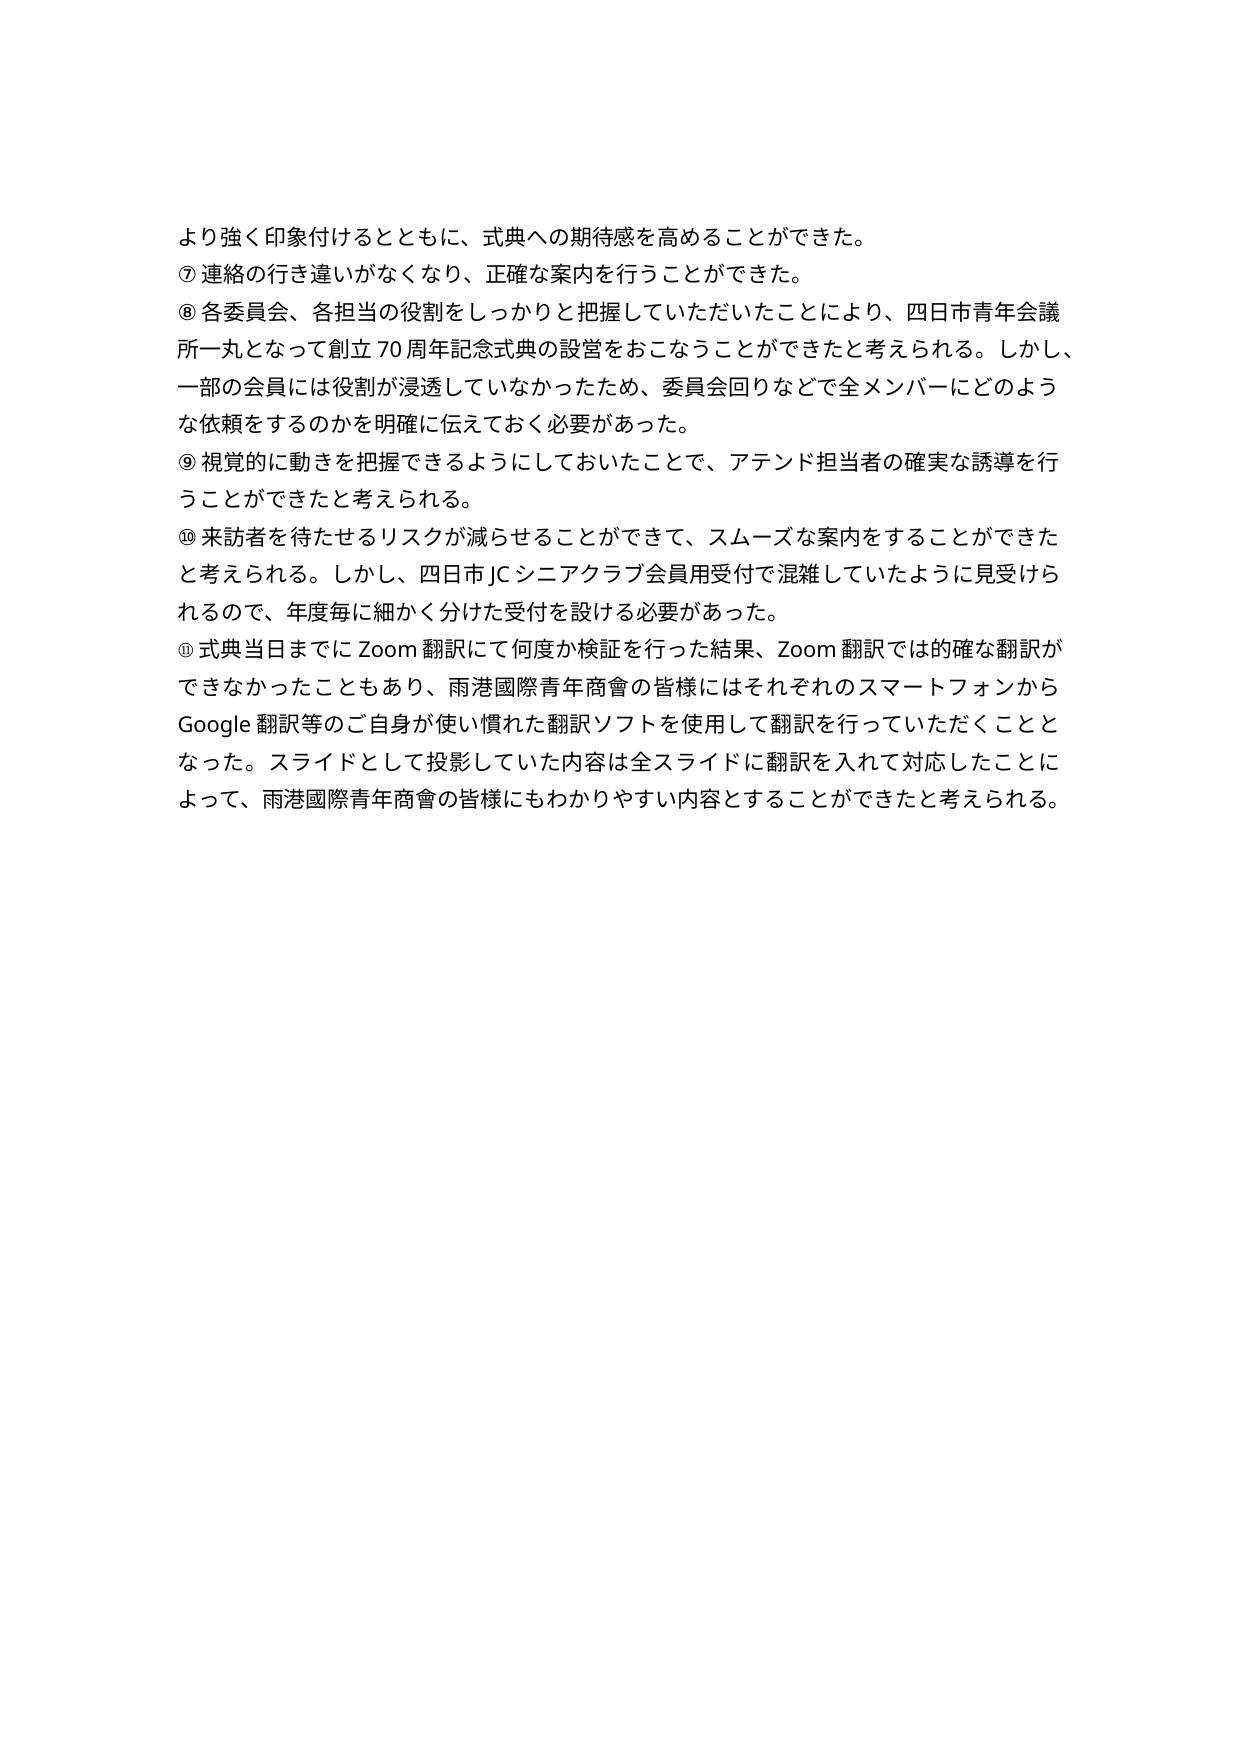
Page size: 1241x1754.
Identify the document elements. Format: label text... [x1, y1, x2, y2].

text ⑪式典当日までにZoom翻訳にて何度か検証を行った結果、Zoom翻訳では的確な翻訳ができなかったこともあり、雨港國際青年商會の皆様にはそれぞれのスマートフォンからGoogle翻訳等のご自身が使い慣れた翻訳ソフトを使用して翻訳を行っていただくこととなった。スライドとして投影していた内容は全スライドに翻訳を入れて対応したことによって、雨港國際青年商會の皆様にもわかりやすい内容とすることができたと考えられる。 [177, 629, 1063, 817]
text ⑧各委員会、各担当の役割をしっかりと把握していただいたことにより、四日市青年会議所一丸となって創立70周年記念式典の設営をおこなうことができたと考えられる。しかし、一部の会員には役割が浸透していなかったため、委員会回りなどで全メンバーにどのような依頼をするのかを明確に伝えておく必要があった。 [177, 292, 1063, 442]
text ⑨視覚的に動きを把握できるようにしておいたことで、アテンド担当者の確実な誘導を行うことができたと考えられる。 [177, 442, 1063, 517]
text ⑦連絡の行き違いがなくなり、正確な案内を行うことができた。 [177, 254, 1063, 292]
text ⑩来訪者を待たせるリスクが減らせることができて、スムーズな案内をすることができたと考えられる。しかし、四日市JCシニアクラブ会員用受付で混雑していたように見受けられるので、年度毎に細かく分けた受付を設ける必要があった。 [177, 517, 1063, 629]
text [177, 217, 1063, 254]
